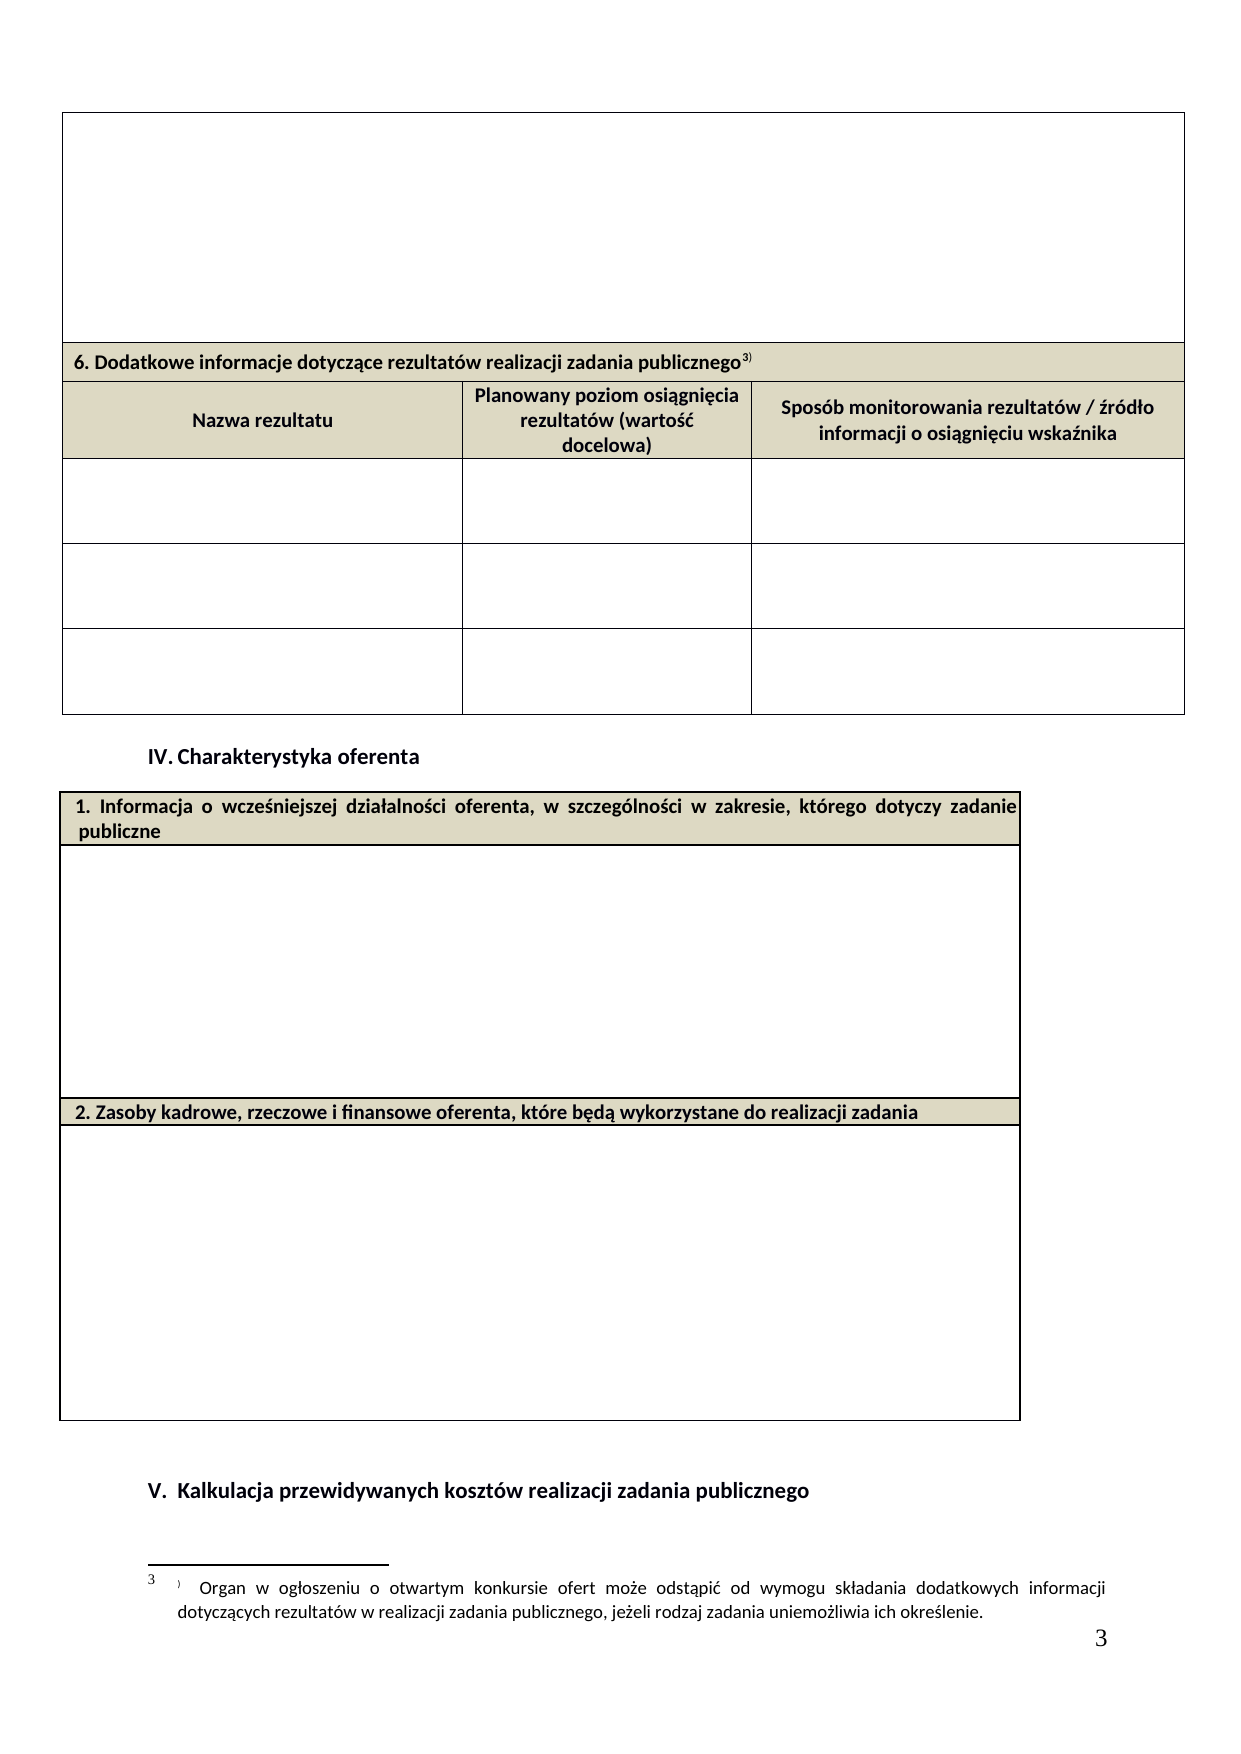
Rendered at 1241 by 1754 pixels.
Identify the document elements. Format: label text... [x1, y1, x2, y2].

text IV. Charakterystyka oferenta [148, 742, 1107, 771]
table_cell [752, 544, 1184, 628]
text V. Kalkulacja przewidywanych kosztów realizacji zadania publicznego [148, 1477, 1107, 1504]
table_cell [463, 629, 751, 713]
table_cell [63, 544, 462, 628]
table_cell Sposób monitorowania rezultatów / źródło informacji o osiągnięciu wskaźnika [752, 382, 1184, 458]
table_cell [63, 113, 1184, 342]
table_cell 6. Dodatkowe informacje dotyczące rezultatów realizacji zadania publicznego) [63, 343, 1184, 381]
table_cell Planowany poziom osiągnięcia rezultatów (wartość docelowa) [463, 382, 751, 458]
table_cell [63, 459, 462, 543]
table_cell 2. Zasoby kadrowe, rzeczowe i finansowe oferenta, które będą wykorzystane do realizacji zadania [61, 1099, 1019, 1124]
table_cell [61, 846, 1019, 1097]
table_cell [463, 544, 751, 628]
table_header 1. Informacja o wcześniejszej działalności oferenta, w szczególności w zakresie, którego dotyczy zadanie publiczne [61, 793, 1019, 844]
table_cell Nazwa rezultatu [63, 382, 462, 458]
table_cell [752, 459, 1184, 543]
table_cell [63, 629, 462, 713]
table_cell [463, 459, 751, 543]
table_cell [752, 629, 1184, 713]
table_cell [61, 1126, 1019, 1419]
